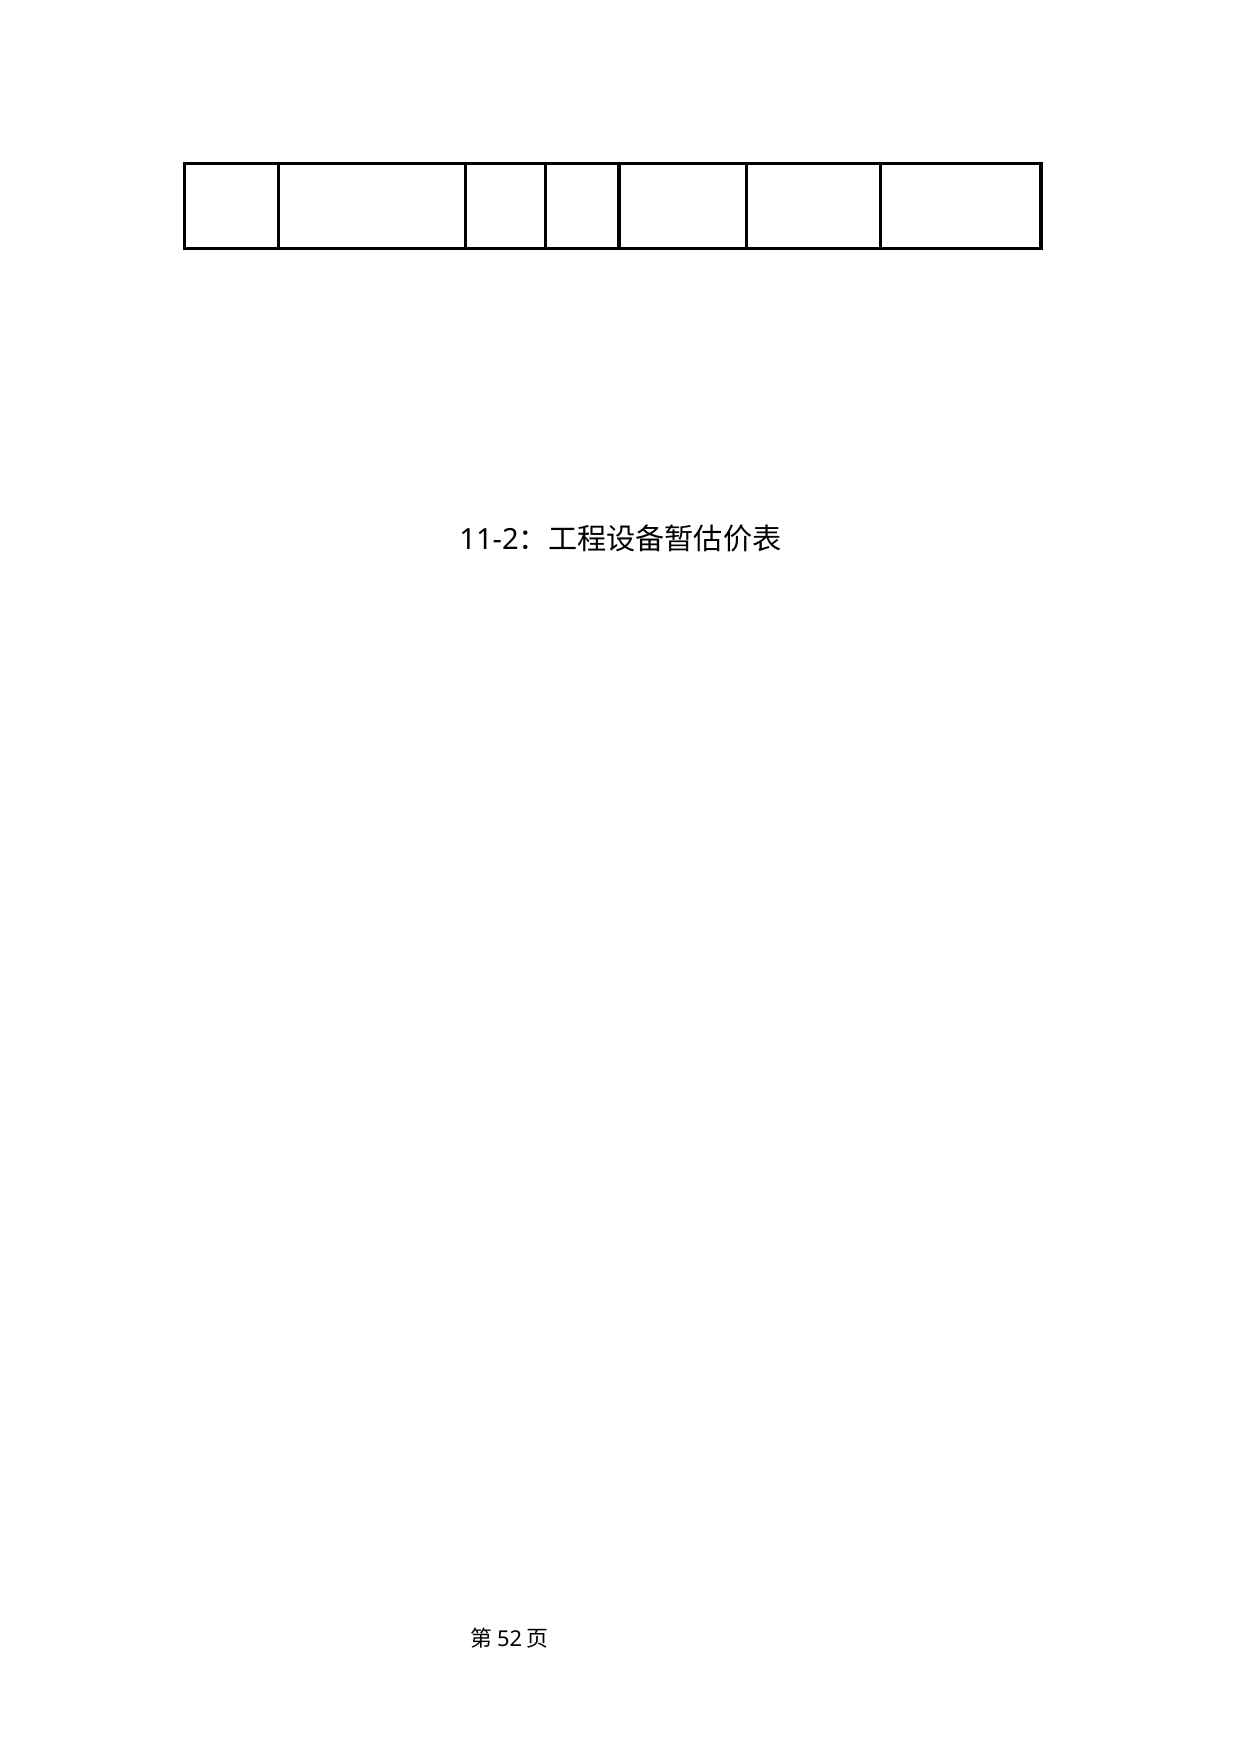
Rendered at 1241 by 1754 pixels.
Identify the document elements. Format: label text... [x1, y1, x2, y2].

table_cell [547, 165, 617, 247]
table_cell [467, 165, 544, 247]
table_cell [621, 165, 745, 247]
table_cell [748, 165, 879, 247]
table_cell [186, 165, 277, 247]
text 11-2：工程设备暂估价表 [187, 504, 1053, 569]
table_cell [280, 165, 464, 247]
table_cell [882, 165, 1039, 247]
